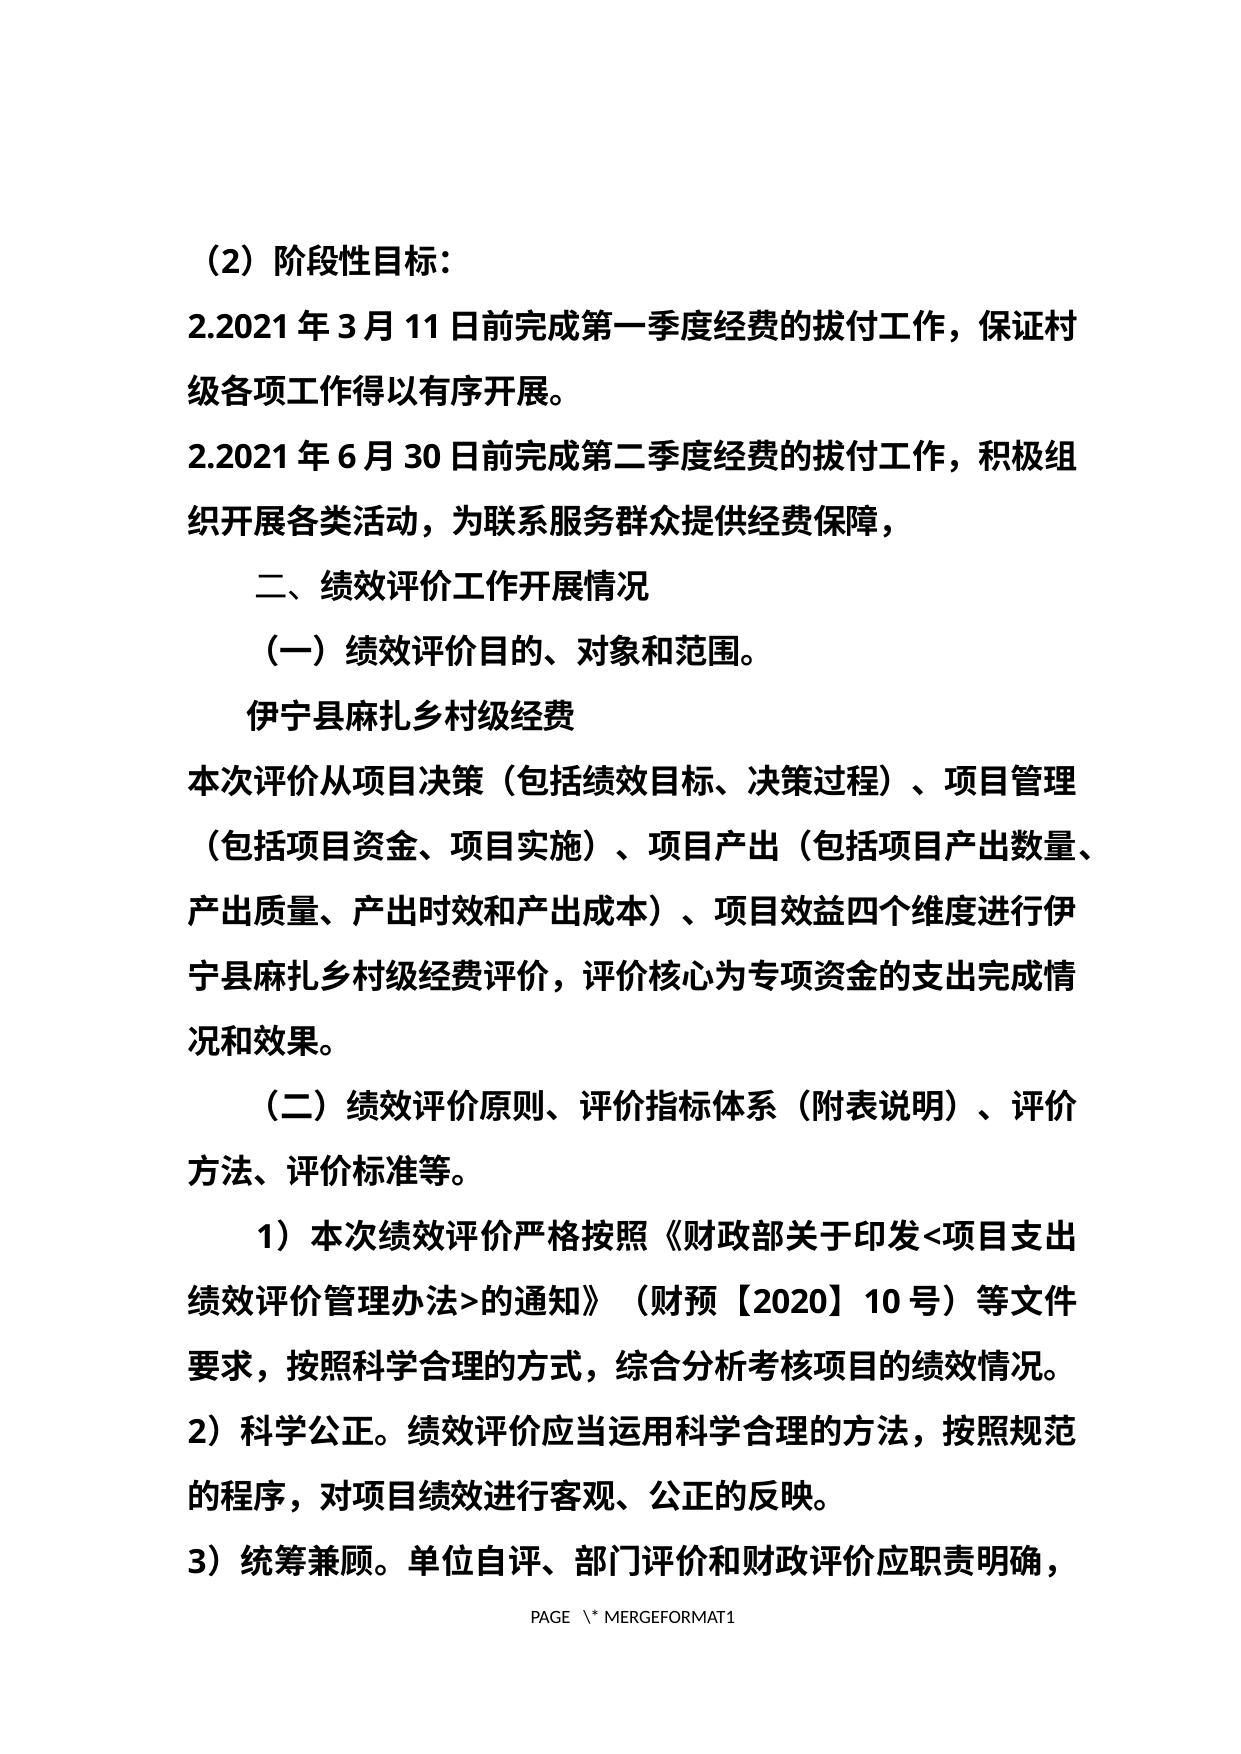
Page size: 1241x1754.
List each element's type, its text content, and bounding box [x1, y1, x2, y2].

text （二）绩效评价原则、评价指标体系（附表说明）、评价方法、评价标准等。 [187, 1072, 1078, 1202]
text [187, 1202, 1078, 1592]
text 二、绩效评价工作开展情况 [187, 552, 1078, 617]
text 伊宁县麻扎乡村级经费 本次评价从项目决策（包括绩效目标、决策过程）、项目管理（包括项目资金、项目实施）、项目产出（包括项目产出数量、产出质量、产出时效和产出成本）、项目效益四个维度进行伊宁县麻扎乡村级经费评价，评价核心为专项资金的支出完成情况和效果。 [187, 682, 1078, 1072]
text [187, 162, 1078, 552]
text （一）绩效评价目的、对象和范围。 [187, 617, 1078, 682]
